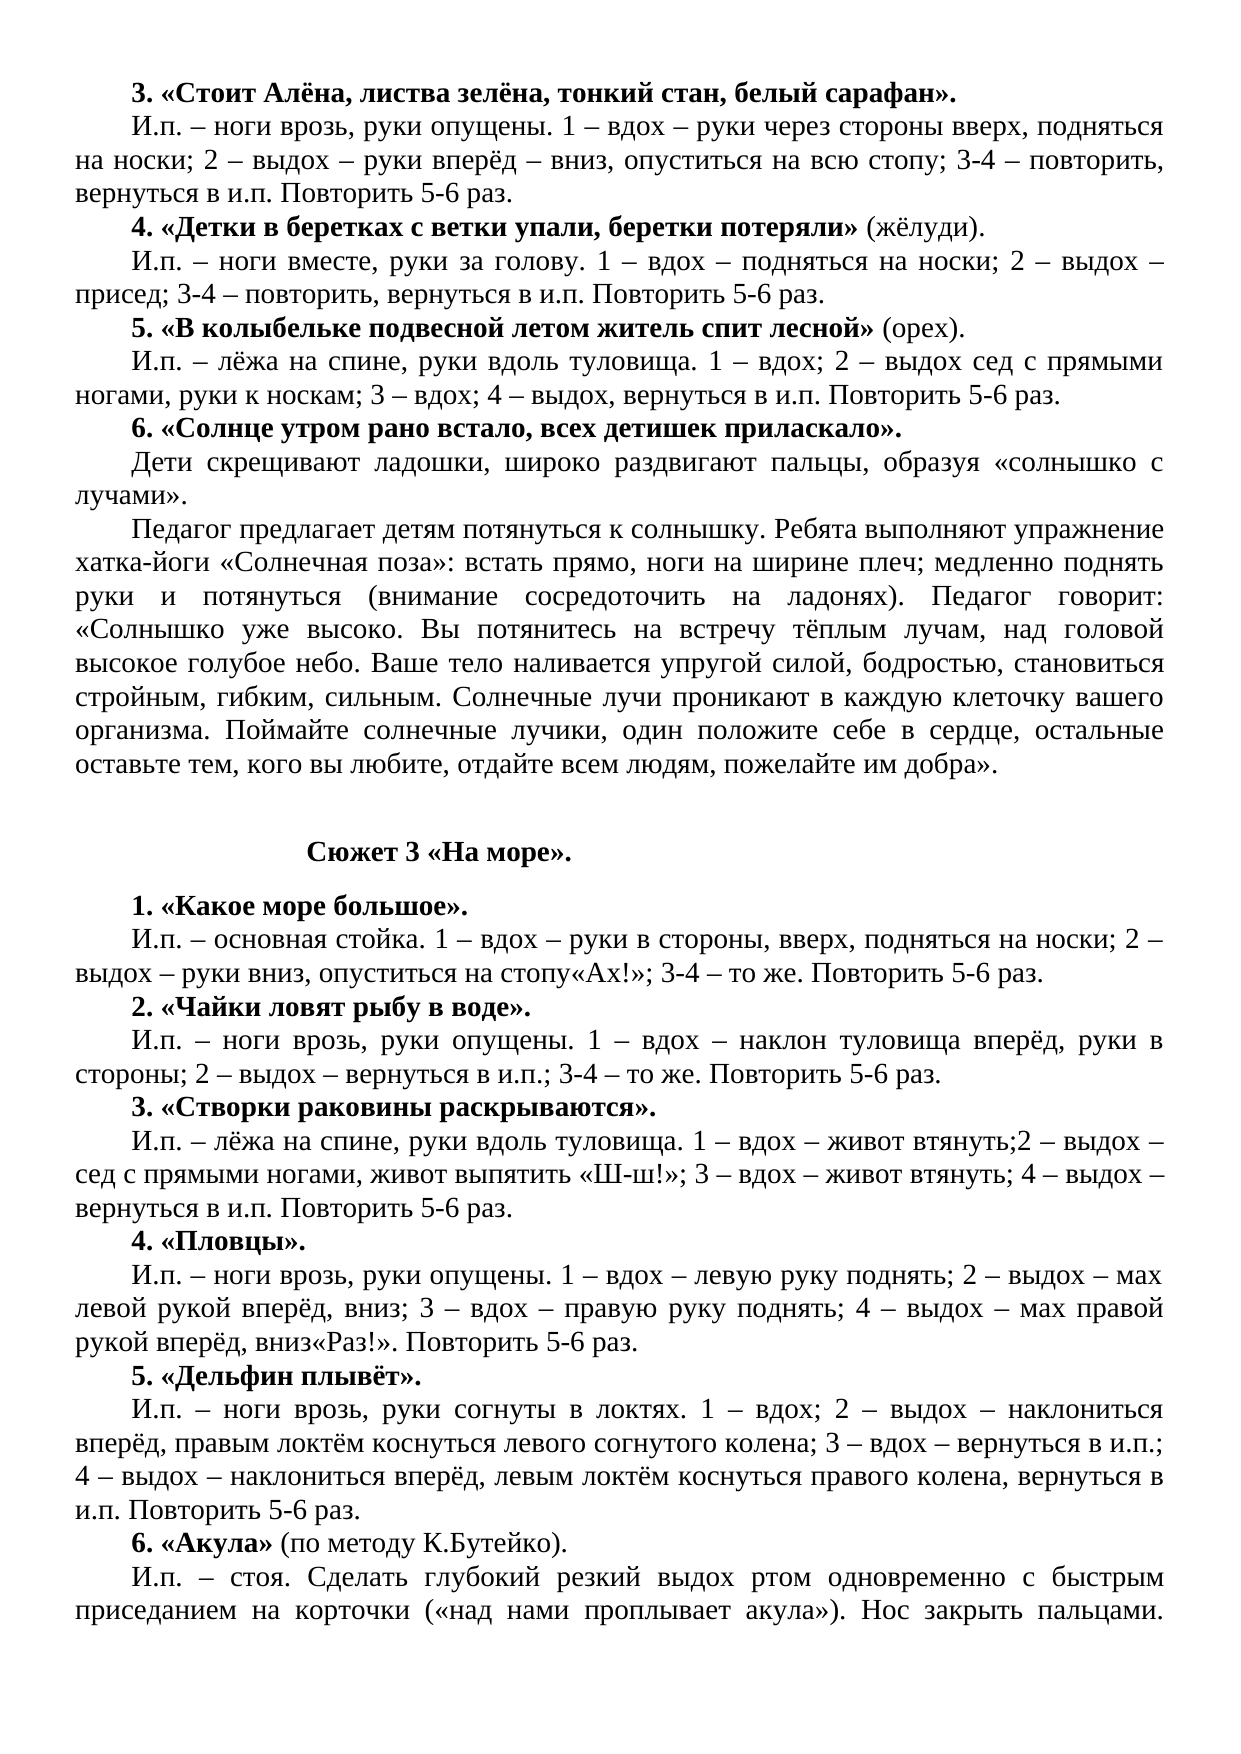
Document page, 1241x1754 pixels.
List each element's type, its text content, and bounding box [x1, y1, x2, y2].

text 3. «Стоит Алёна, листва зелёна, тонкий стан, белый сарафан». [75, 75, 1165, 108]
text 4. «Детки в беретках с ветки упали, беретки потеряли» (жёлуди). [75, 209, 1165, 243]
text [75, 1559, 1165, 1626]
text Сюжет 3 «На море». [75, 834, 1165, 867]
text 5. «В колыбельке подвесной летом житель спит лесной» (орех). [75, 310, 1165, 343]
text 1. «Какое море большое». [75, 888, 1165, 922]
text И.п. – ноги врозь, руки согнуты в локтях. 1 – вдох; 2 – выдох – наклониться вперёд, правым локтём коснуться левого согнутого колена; 3 – вдох – вернуться в и.п.; 4 – выдох – наклониться вперёд, левым локтём коснуться правого колена, вернуться в и.п. Повторить 5-6 раз. [75, 1391, 1165, 1525]
text 6. «Солнце утром рано встало, всех детишек приласкало». [75, 410, 1165, 444]
text И.п. – лёжа на спине, руки вдоль туловища. 1 – вдох – живот втянуть;2 – выдох – сед с прямыми ногами, живот выпятить «Ш-ш!»; 3 – вдох – живот втянуть; 4 – выдох – вернуться в и.п. Повторить 5-6 раз. [75, 1123, 1165, 1223]
text Дети скрещивают ладошки, широко раздвигают пальцы, образуя «солнышко с лучами». [75, 444, 1165, 511]
text 3. «Створки раковины раскрываются». [75, 1089, 1165, 1123]
text И.п. – ноги врозь, руки опущены. 1 – вдох – наклон туловища вперёд, руки в стороны; 2 – выдох – вернуться в и.п.; 3-4 – то же. Повторить 5-6 раз. [75, 1022, 1165, 1089]
text 6. «Акула» (по методу К.Бутейко). [75, 1525, 1165, 1559]
text Педагог предлагает детям потянуться к солнышку. Ребята выполняют упражнение хатка-йоги «Солнечная поза»: встать прямо, ноги на ширине плеч; медленно поднять руки и потянуться (внимание сосредоточить на ладонях). Педагог говорит: «Солнышко уже высоко. Вы потянитесь на встречу тёплым лучам, над головой высокое голубое небо. Ваше тело наливается упругой силой, бодростью, становиться стройным, гибким, сильным. Солнечные лучи проникают в каждую клеточку вашего организма. Поймайте солнечные лучики, один положите себе в сердце, остальные оставьте тем, кого вы любите, отдайте всем людям, пожелайте им добра». [75, 511, 1165, 779]
text 4. «Пловцы». [75, 1223, 1165, 1257]
text И.п. – ноги вместе, руки за голову. 1 – вдох – подняться на носки; 2 – выдох – присед; 3-4 – повторить, вернуться в и.п. Повторить 5-6 раз. [75, 243, 1165, 310]
text И.п. – лёжа на спине, руки вдоль туловища. 1 – вдох; 2 – выдох сед с прямыми ногами, руки к носкам; 3 – вдох; 4 – выдох, вернуться в и.п. Повторить 5-6 раз. [75, 343, 1165, 410]
text 5. «Дельфин плывёт». [75, 1358, 1165, 1391]
text 2. «Чайки ловят рыбу в воде». [75, 989, 1165, 1022]
text И.п. – ноги врозь, руки опущены. 1 – вдох – руки через стороны вверх, подняться на носки; 2 – выдох – руки вперёд – вниз, опуститься на всю стопу; 3-4 – повторить, вернуться в и.п. Повторить 5-6 раз. [75, 108, 1165, 209]
text И.п. – основная стойка. 1 – вдох – руки в стороны, вверх, подняться на носки; 2 – выдох – руки вниз, опуститься на стопу«Ах!»; 3-4 – то же. Повторить 5-6 раз. [75, 922, 1165, 989]
text И.п. – ноги врозь, руки опущены. 1 – вдох – левую руку поднять; 2 – выдох – мах левой рукой вперёд, вниз; 3 – вдох – правую руку поднять; 4 – выдох – мах правой рукой вперёд, вниз«Раз!». Повторить 5-6 раз. [75, 1257, 1165, 1358]
